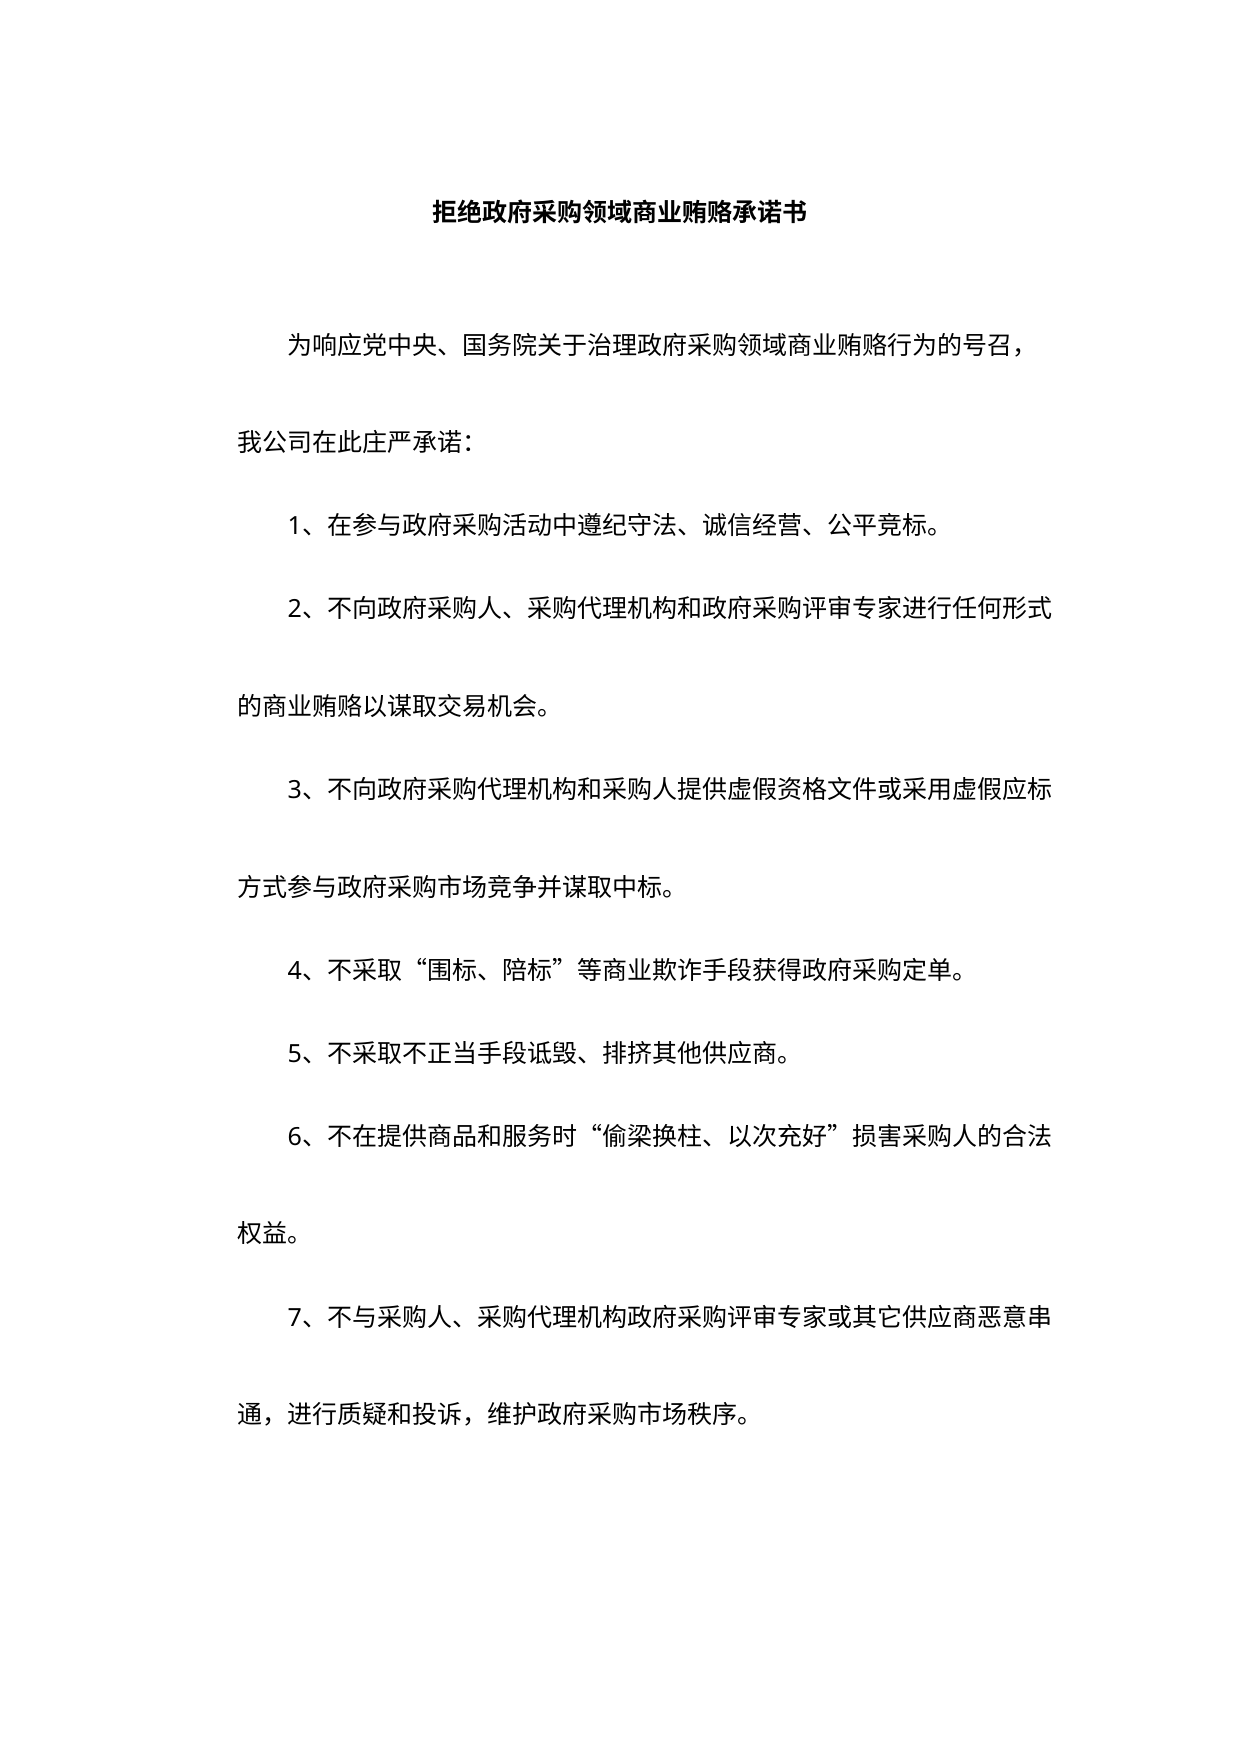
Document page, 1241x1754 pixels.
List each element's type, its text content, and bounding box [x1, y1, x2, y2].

text 2、不向政府采购人、采购代理机构和政府采购评审专家进行任何形式的商业贿赂以谋取交易机会。 [237, 574, 1053, 737]
text 3、不向政府采购代理机构和采购人提供虚假资格文件或采用虚假应标方式参与政府采购市场竞争并谋取中标。 [237, 755, 1053, 918]
text 拒绝政府采购领域商业贿赂承诺书 [187, 178, 1053, 243]
text 为响应党中央、国务院关于治理政府采购领域商业贿赂行为的号召，我公司在此庄严承诺： [237, 311, 1053, 473]
text 4、不采取“围标、陪标”等商业欺诈手段获得政府采购定单。 [237, 936, 1053, 1001]
text 1、在参与政府采购活动中遵纪守法、诚信经营、公平竞标。 [237, 491, 1053, 556]
text 7、不与采购人、采购代理机构政府采购评审专家或其它供应商恶意串通，进行质疑和投诉，维护政府采购市场秩序。 [237, 1283, 1053, 1445]
text 5、不采取不正当手段诋毁、排挤其他供应商。 [237, 1019, 1053, 1084]
text 6、不在提供商品和服务时“偷梁换柱、以次充好”损害采购人的合法权益。 [237, 1102, 1053, 1264]
